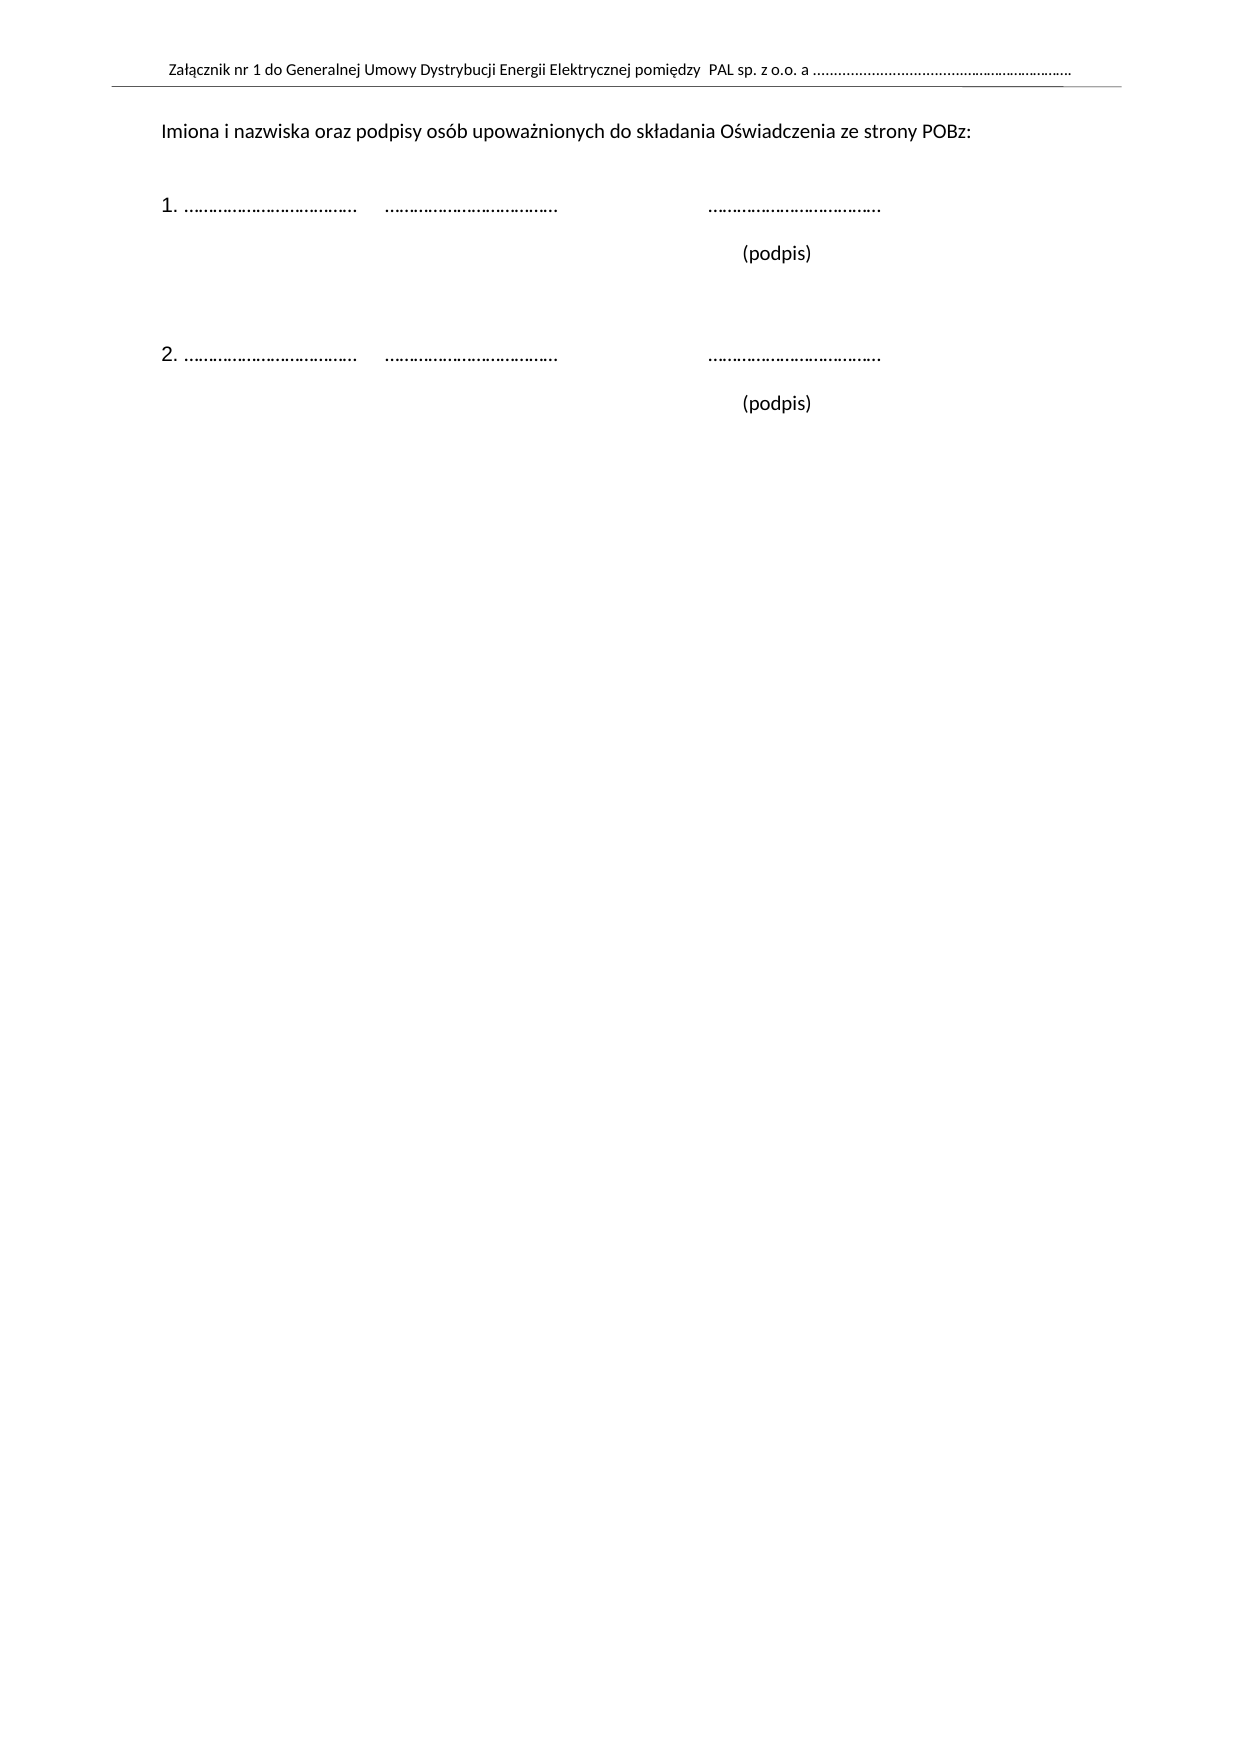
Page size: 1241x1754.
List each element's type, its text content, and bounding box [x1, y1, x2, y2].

text (podpis) [118, 390, 1122, 415]
list ……………………………… ……………………………… ……………………………… [161, 342, 1122, 367]
list ……………………………… ……………………………… ……………………………… [161, 192, 1122, 218]
text (podpis) [118, 241, 1122, 266]
text Imiona i nazwiska oraz podpisy osób upoważnionych do składania Oświadczenia ze strony POBz: [161, 118, 1122, 143]
